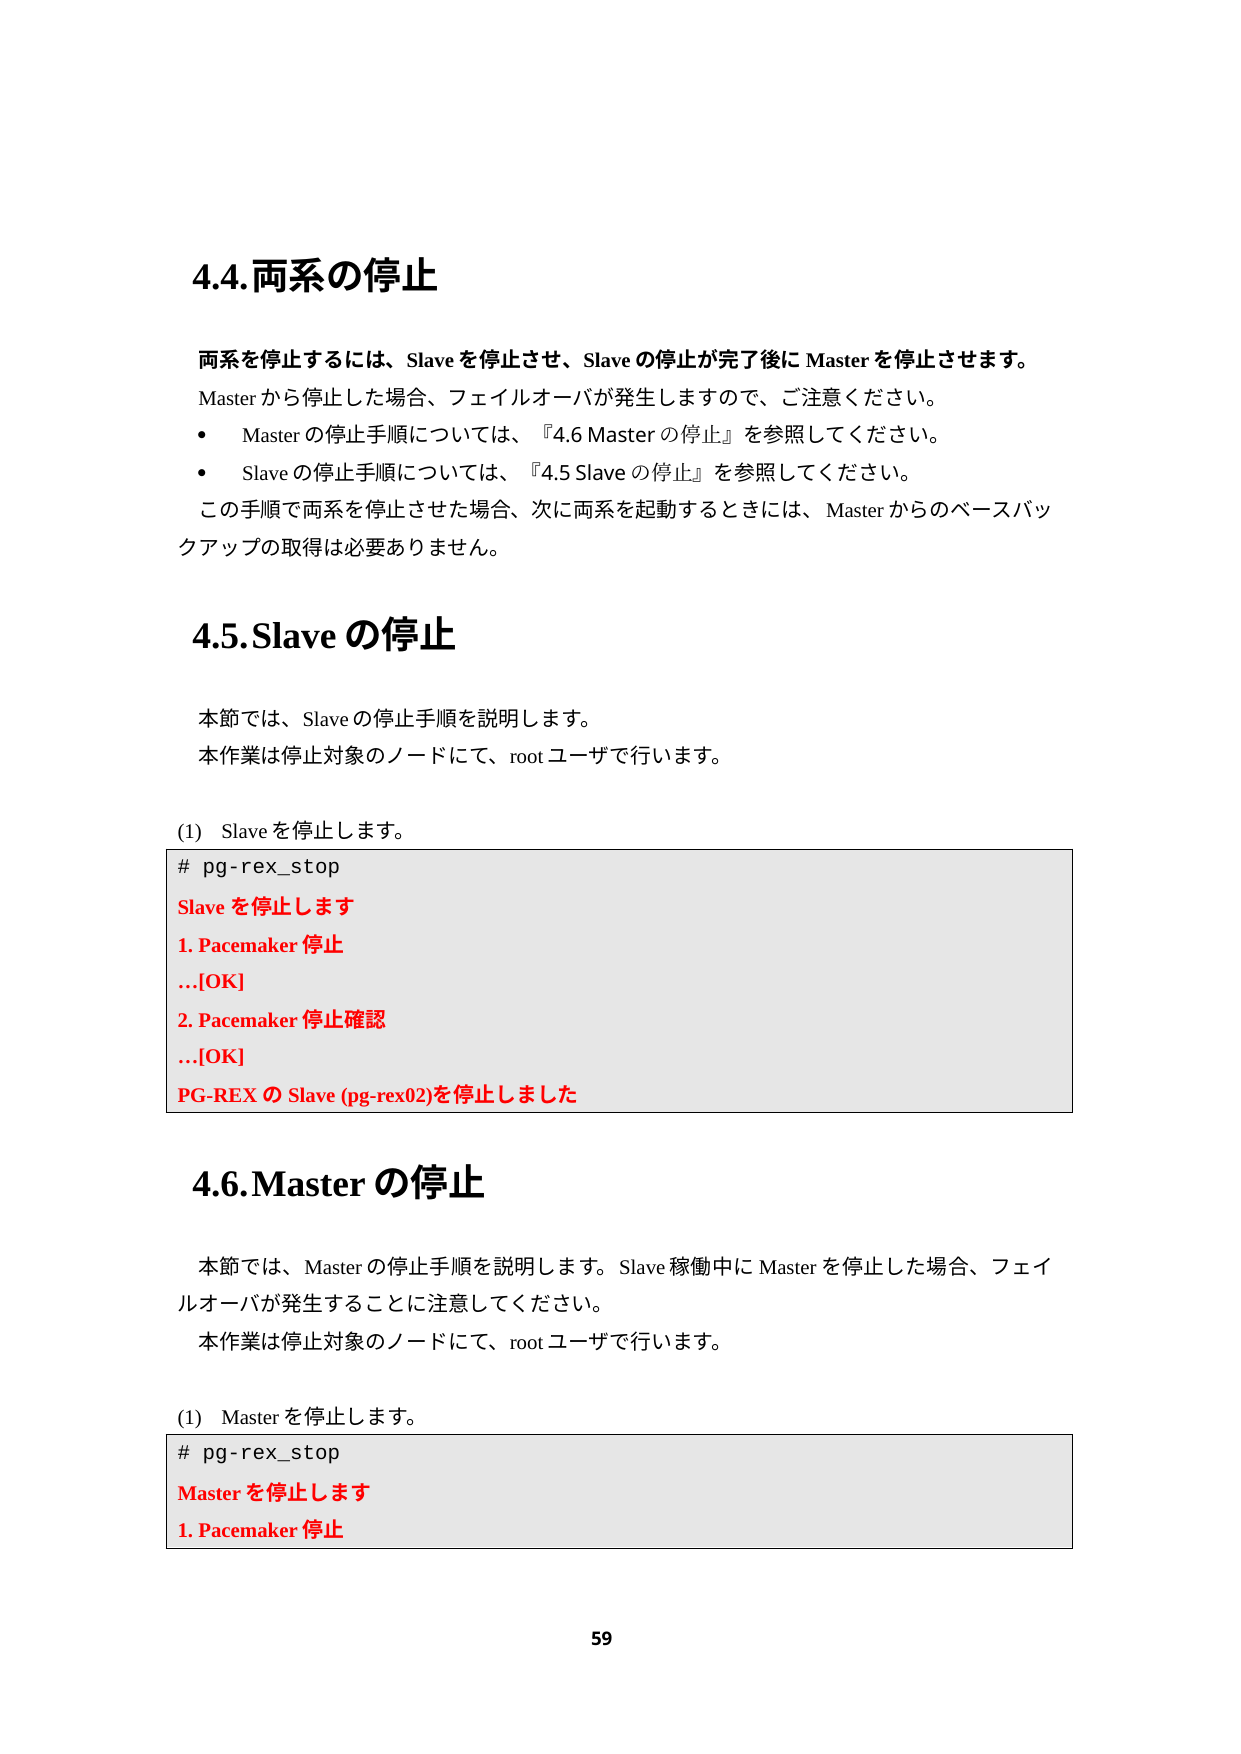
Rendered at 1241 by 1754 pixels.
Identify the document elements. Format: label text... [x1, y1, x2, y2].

text 両系を停止するには、Slaveを停止させ、Slaveの停止が完了後にMasterを停止させます。 [177, 340, 1054, 378]
table_header # pg-rex_stop Slave を停止します 1. Pacemaker 停止 …[OK] 2. Pacemaker 停止確認 …[OK] PG-REX の Slave (pg-rex02)を停止しました [167, 850, 1072, 1112]
text この手順で両系を停止させた場合、次に両系を起動するときには、Masterからのベースバックアップの取得は必要ありません。 [177, 490, 1054, 565]
text 本作業は停止対象のノードにて、rootユーザで行います。 [177, 1321, 1054, 1359]
list Slaveを停止します。 [177, 811, 1054, 848]
text 本作業は停止対象のノードにて、rootユーザで行います。 [177, 736, 1054, 773]
list Slaveの停止手順については、『4.5 Slaveの停止』を参照してください。 [198, 453, 1054, 490]
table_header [167, 1435, 1072, 1547]
text 本節では、Slaveの停止手順を説明します。 [177, 698, 1054, 736]
subtitle Masterの停止 [192, 1142, 1063, 1217]
list Masterの停止手順については、『4.6 Masterの停止』を参照してください。 [198, 415, 1054, 453]
subtitle 両系の停止 [192, 236, 1063, 311]
text 本節では、Masterの停止手順を説明します。Slave稼働中にMasterを停止した場合、フェイルオーバが発生することに注意してください。 [177, 1246, 1054, 1321]
subtitle Slaveの停止 [192, 594, 1063, 669]
text Masterから停止した場合、フェイルオーバが発生しますので、ご注意ください。 [177, 378, 1054, 415]
list Masterを停止します。 [177, 1396, 1054, 1434]
